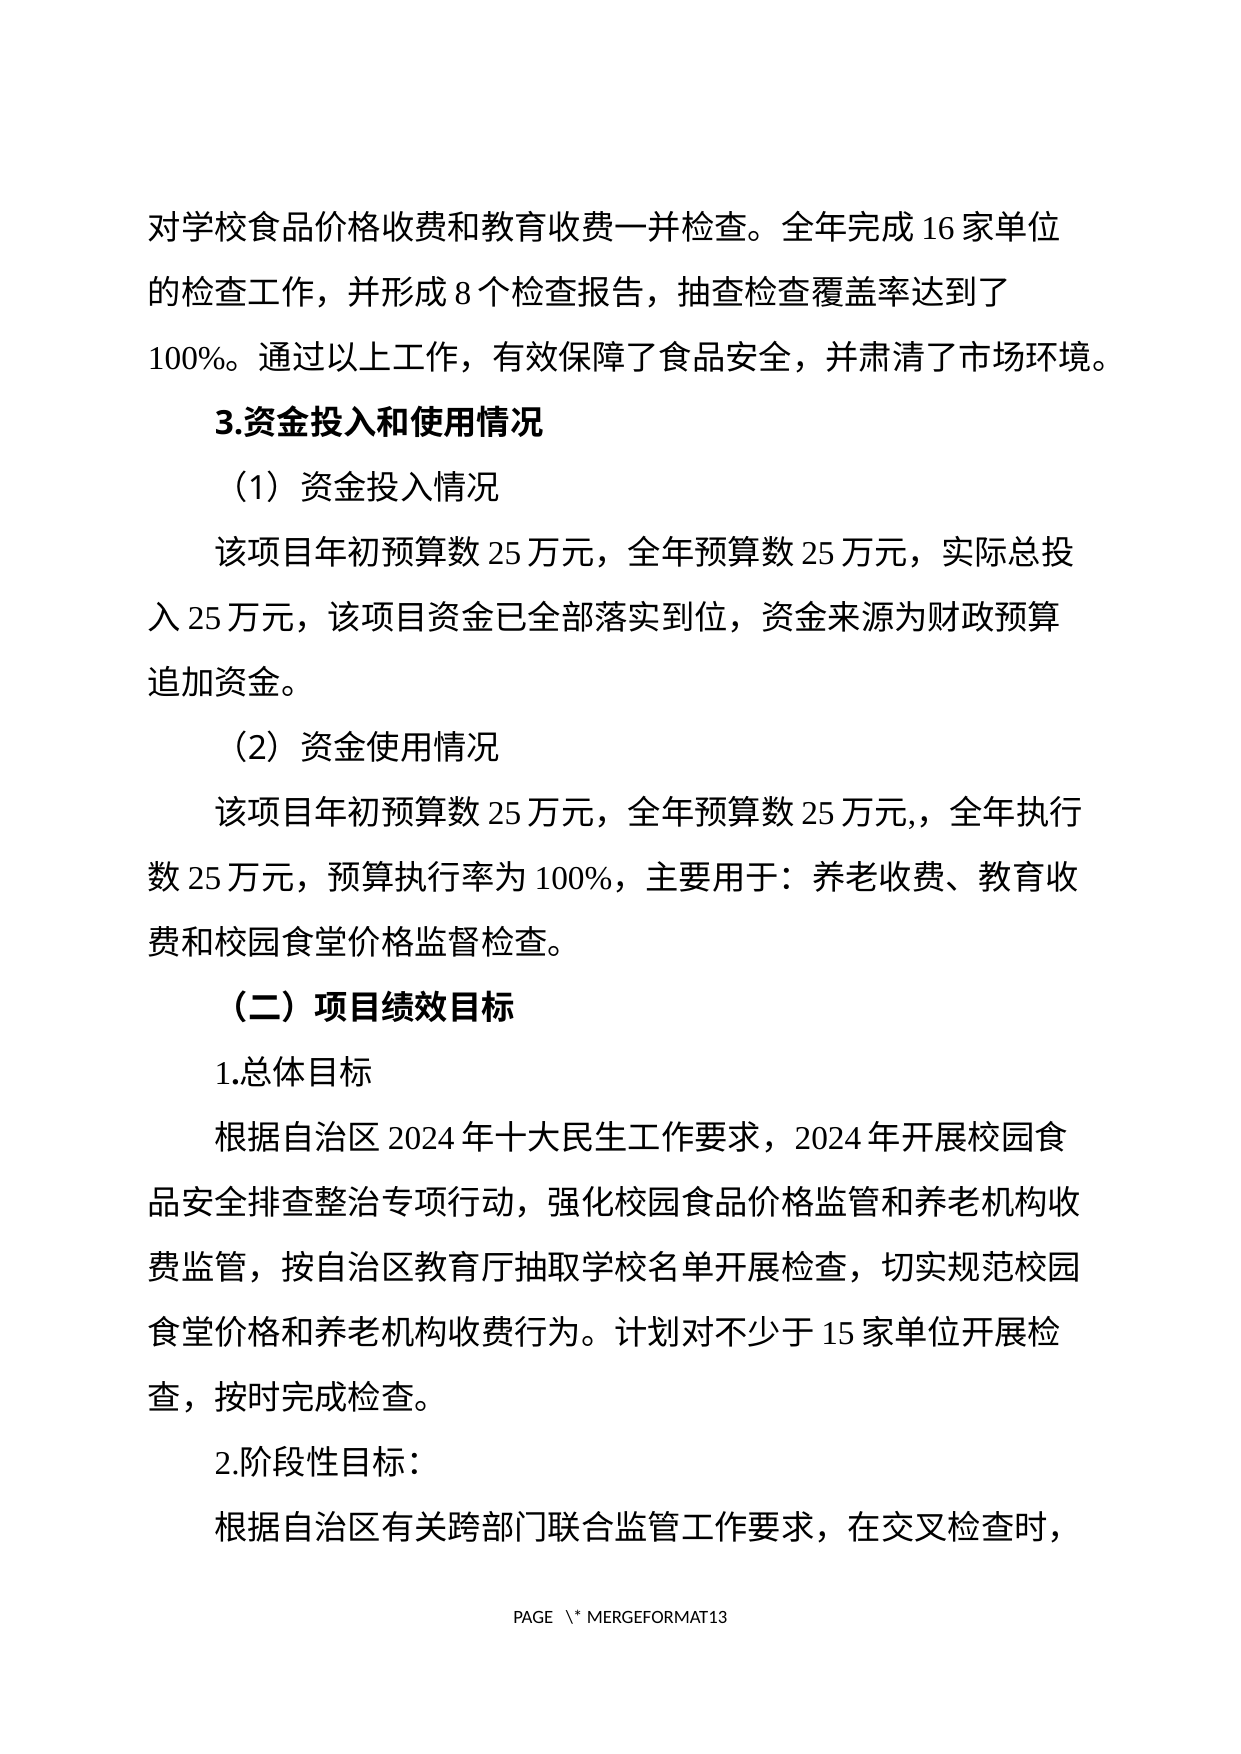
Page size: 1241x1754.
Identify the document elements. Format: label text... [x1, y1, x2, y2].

text 2.阶段性目标： [148, 1427, 1093, 1492]
text 根据自治区2024年十大民生工作要求，2024年开展校园食品安全排查整治专项行动，强化校园食品价格监管和养老机构收费监管，按自治区教育厅抽取学校名单开展检查，切实规范校园食堂价格和养老机构收费行为。计划对不少于15家单位开展检查，按时完成检查。 [148, 1102, 1093, 1427]
text 该项目年初预算数25万元，全年预算数25万元,，全年执行数25万元，预算执行率为100%，主要用于：养老收费、教育收费和校园食堂价格监督检查。 [148, 777, 1093, 972]
text 该项目年初预算数25万元，全年预算数25万元，实际总投入25万元，该项目资金已全部落实到位，资金来源为财政预算追加资金。 [148, 517, 1093, 712]
text 3.资金投入和使用情况 [148, 387, 1093, 452]
text （二）项目绩效目标 [148, 972, 1093, 1037]
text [148, 1492, 1093, 1557]
text （1）资金投入情况 [148, 452, 1093, 517]
text （2）资金使用情况 [148, 712, 1093, 777]
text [148, 192, 1093, 387]
text 1.总体目标 [148, 1037, 1093, 1102]
